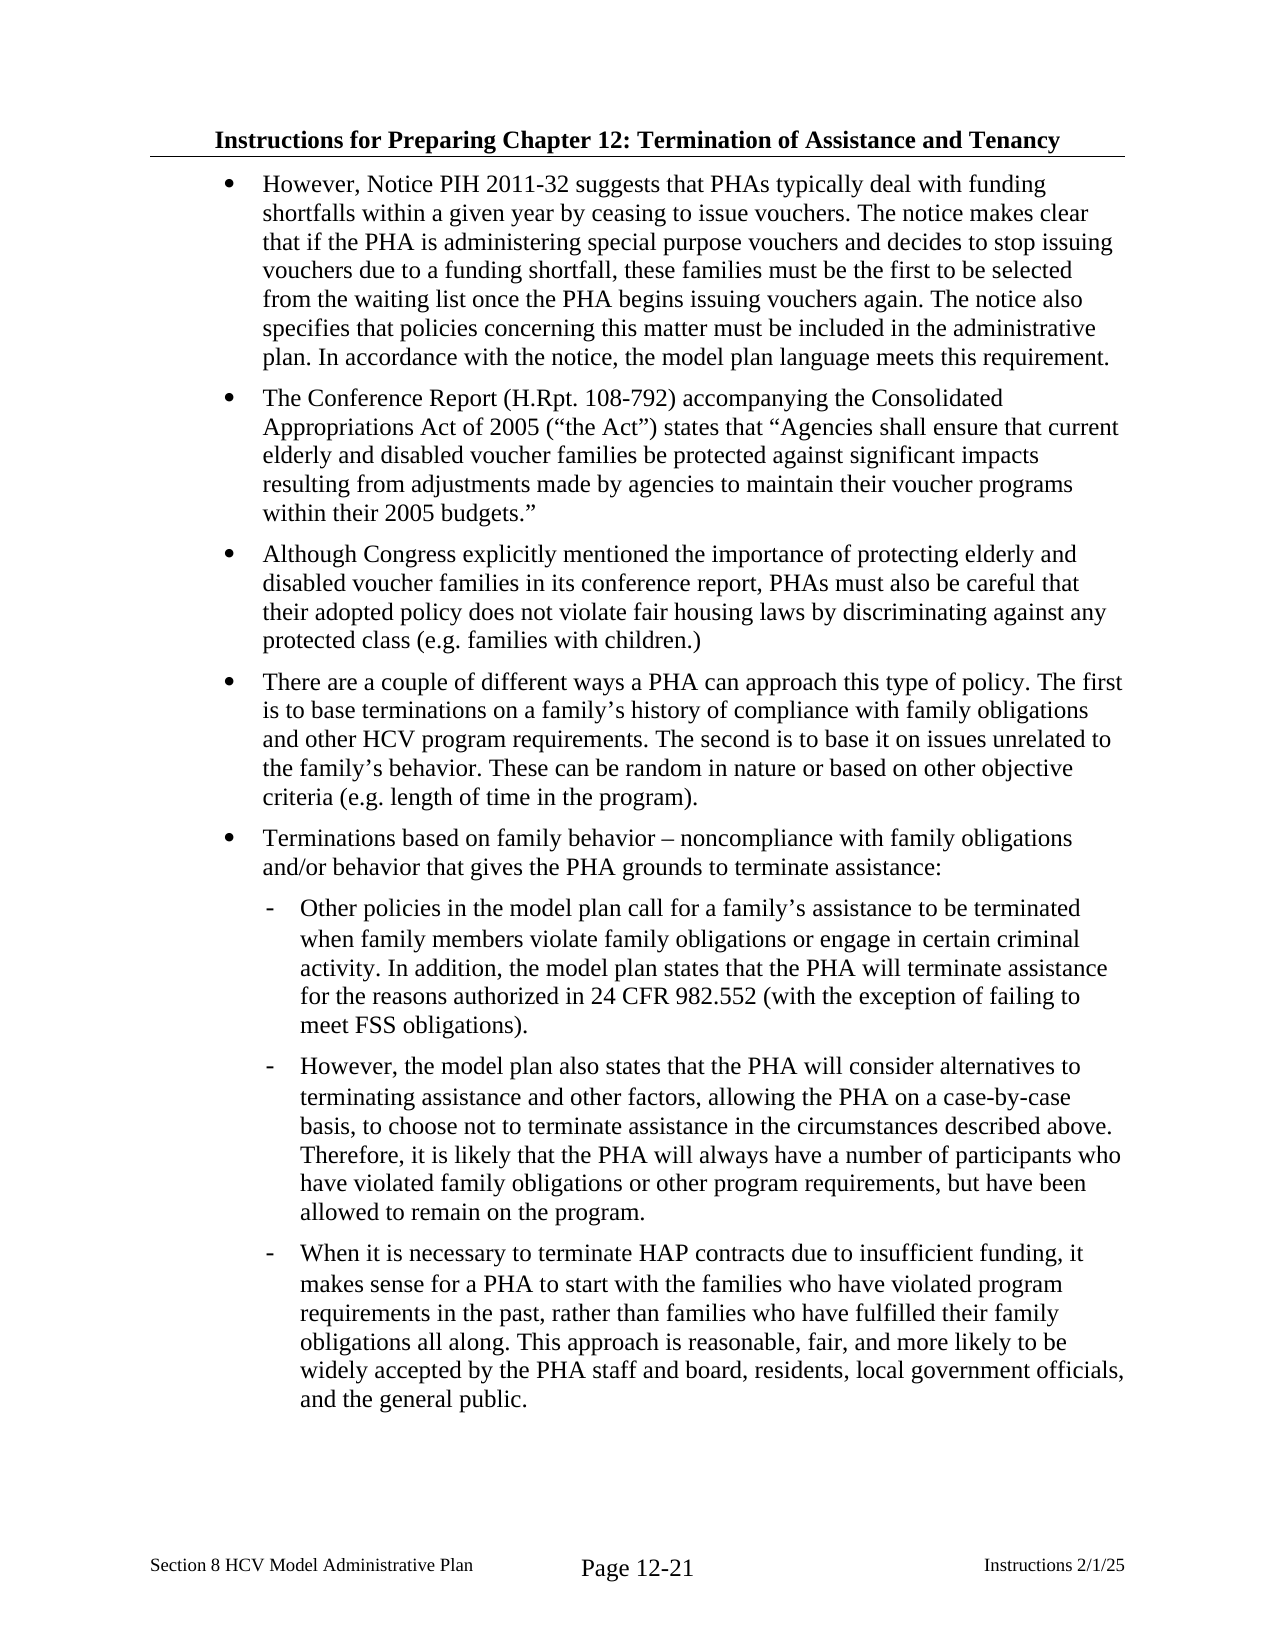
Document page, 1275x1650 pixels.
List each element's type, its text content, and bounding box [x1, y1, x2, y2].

list Although Congress explicitly mentioned the importance of protecting elderly and disabled voucher families in its conference report, PHAs must also be careful that their adopted policy does not violate fair housing laws by discriminating against any protected class (e.g. families with children.) [225, 539, 1125, 654]
list However, Notice PIH 2011-32 suggests that PHAs typically deal with funding shortfalls within a given year by ceasing to issue vouchers. The notice makes clear that if the PHA is administering special purpose vouchers and decides to stop issuing vouchers due to a funding shortfall, these families must be the first to be selected from the waiting list once the PHA begins issuing vouchers again. The notice also specifies that policies concerning this matter must be included in the administrative plan. In accordance with the notice, the model plan language meets this requirement. [225, 169, 1125, 371]
list There are a couple of different ways a PHA can approach this type of policy. The first is to base terminations on a family’s history of compliance with family obligations and other HCV program requirements. The second is to base it on issues unrelated to the family’s behavior. These can be random in nature or based on other objective criteria (e.g. length of time in the program). [225, 667, 1125, 811]
list Terminations based on family behavior – noncompliance with family obligations and/or behavior that gives the PHA grounds to terminate assistance: [225, 823, 1125, 881]
list When it is necessary to terminate HAP contracts due to insufficient funding, it makes sense for a PHA to start with the families who have violated program requirements in the past, rather than families who have fulfilled their family obligations all along. This approach is reasonable, fair, and more likely to be widely accepted by the PHA staff and board, residents, local government officials, and the general public. [262, 1238, 1125, 1413]
list Other policies in the model plan call for a family’s assistance to be terminated when family members violate family obligations or engage in certain criminal activity. In addition, the model plan states that the PHA will terminate assistance for the reasons authorized in 24 CFR 982.552 (with the exception of failing to meet FSS obligations). [262, 893, 1125, 1039]
list The Conference Report (H.Rpt. 108-792) accompanying the Consolidated Appropriations Act of 2005 (“the Act”) states that “Agencies shall ensure that current elderly and disabled voucher families be protected against significant impacts resulting from adjustments made by agencies to maintain their voucher programs within their 2005 budgets.” [225, 383, 1125, 527]
list However, the model plan also states that the PHA will consider alternatives to terminating assistance and other factors, allowing the PHA on a case-by-case basis, to choose not to terminate assistance in the circumstances described above. Therefore, it is likely that the PHA will always have a number of participants who have violated family obligations or other program requirements, but have been allowed to remain on the program. [262, 1051, 1125, 1226]
